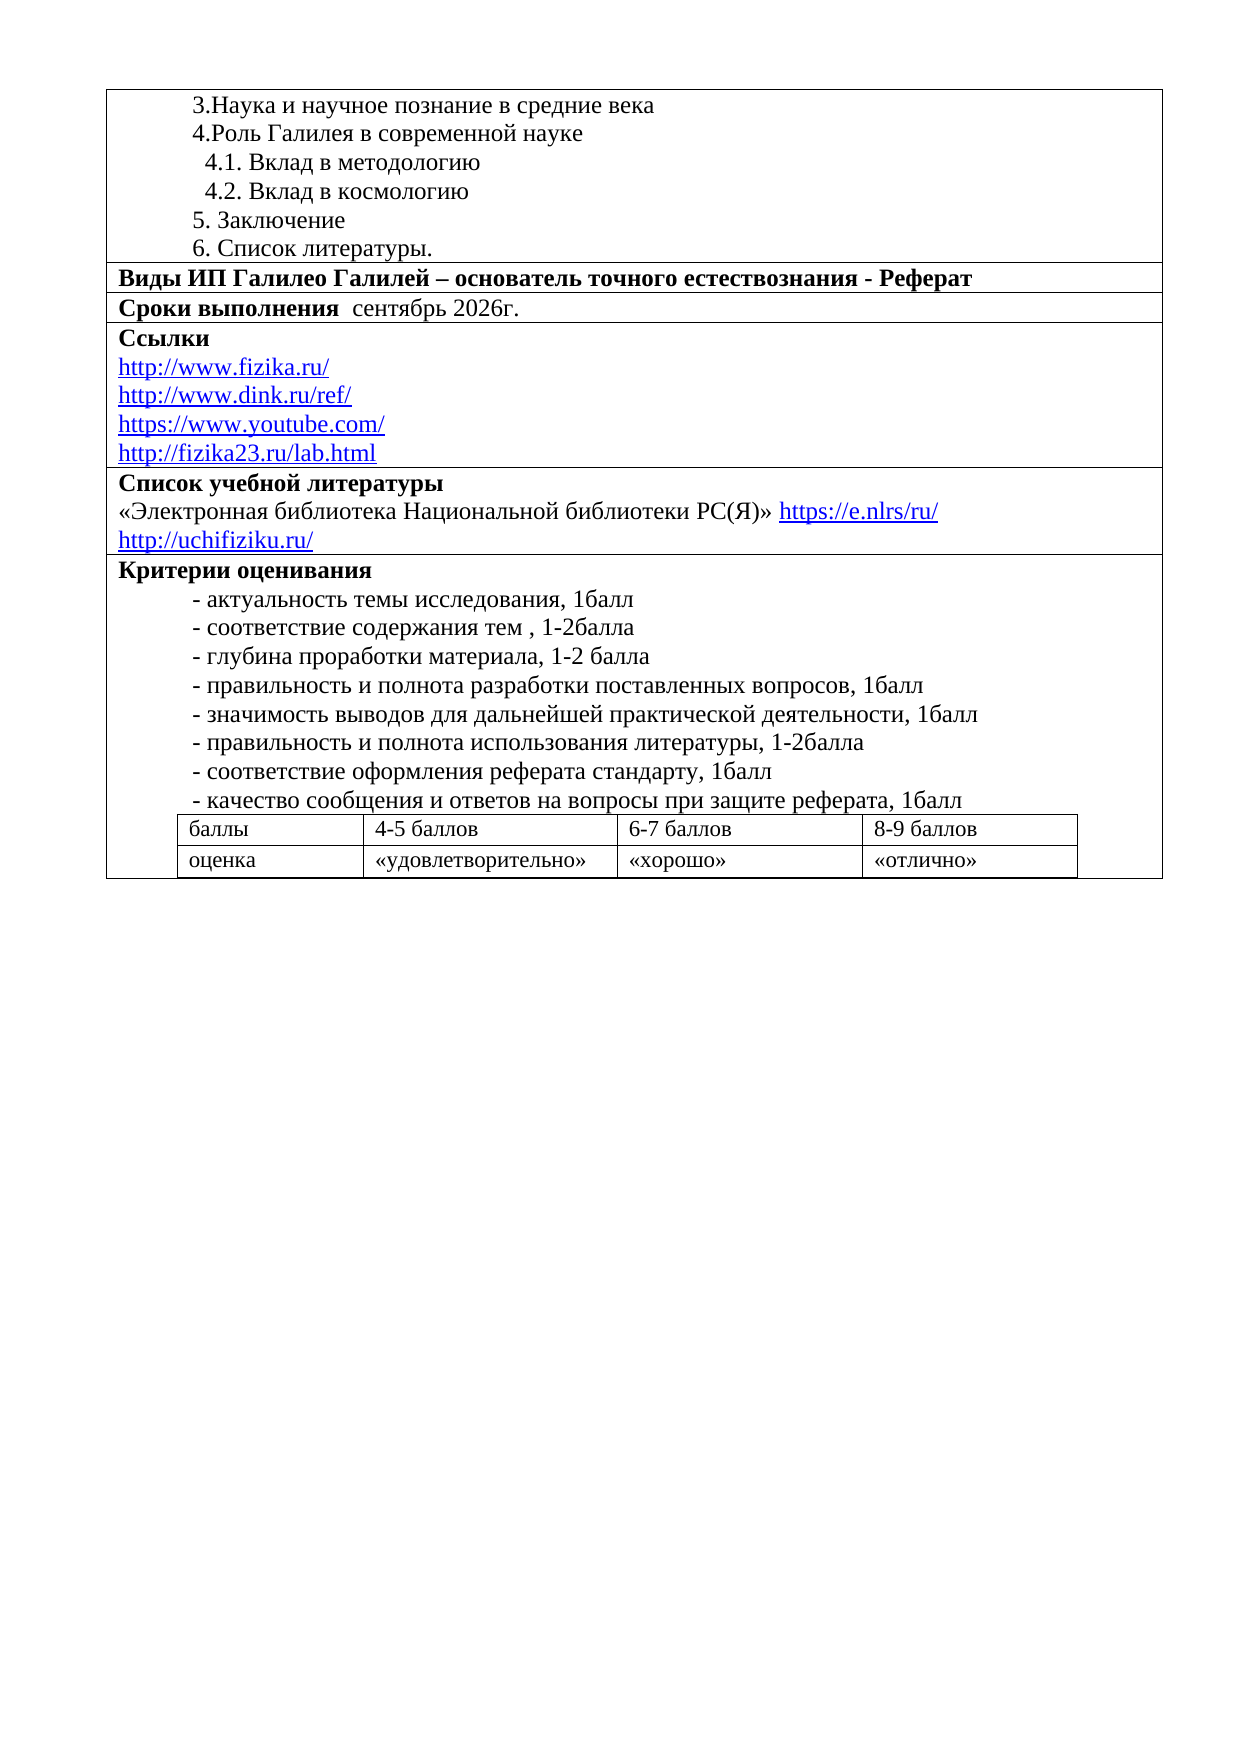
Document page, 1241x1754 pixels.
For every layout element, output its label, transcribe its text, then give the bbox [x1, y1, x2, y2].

table_cell Ссылки http://www.fizika.ru/ http://www.dink.ru/ref/ https://www.youtube.com/ http://fizika23.ru/lab.html [107, 323, 1162, 467]
table_cell Критерии оценивания - актуальность темы исследования, 1балл - соответствие содержания тем , 1-2балла - глубина проработки материала, 1-2 балла - правильность и полнота разработки поставленных вопросов, 1балл - значимость выводов для дальнейшей практической деятельности, 1балл - правильность и полнота использования литературы, 1-2балла - соответствие оформления реферата стандарту, 1балл - качество сообщения и ответов на вопросы при защите реферата, 1балл [107, 555, 1162, 878]
table_cell Список учебной литературы «Электронная библиотека Национальной библиотеки РС(Я)» https://e.nlrs/ru/ http://uchifiziku.ru/ [107, 468, 1162, 554]
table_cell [107, 90, 1162, 262]
table_cell Виды ИП Галилео Галилей – основатель точного естествознания - Реферат [107, 263, 1162, 292]
table_cell Сроки выполнения сентябрь 2026г. [107, 293, 1162, 322]
